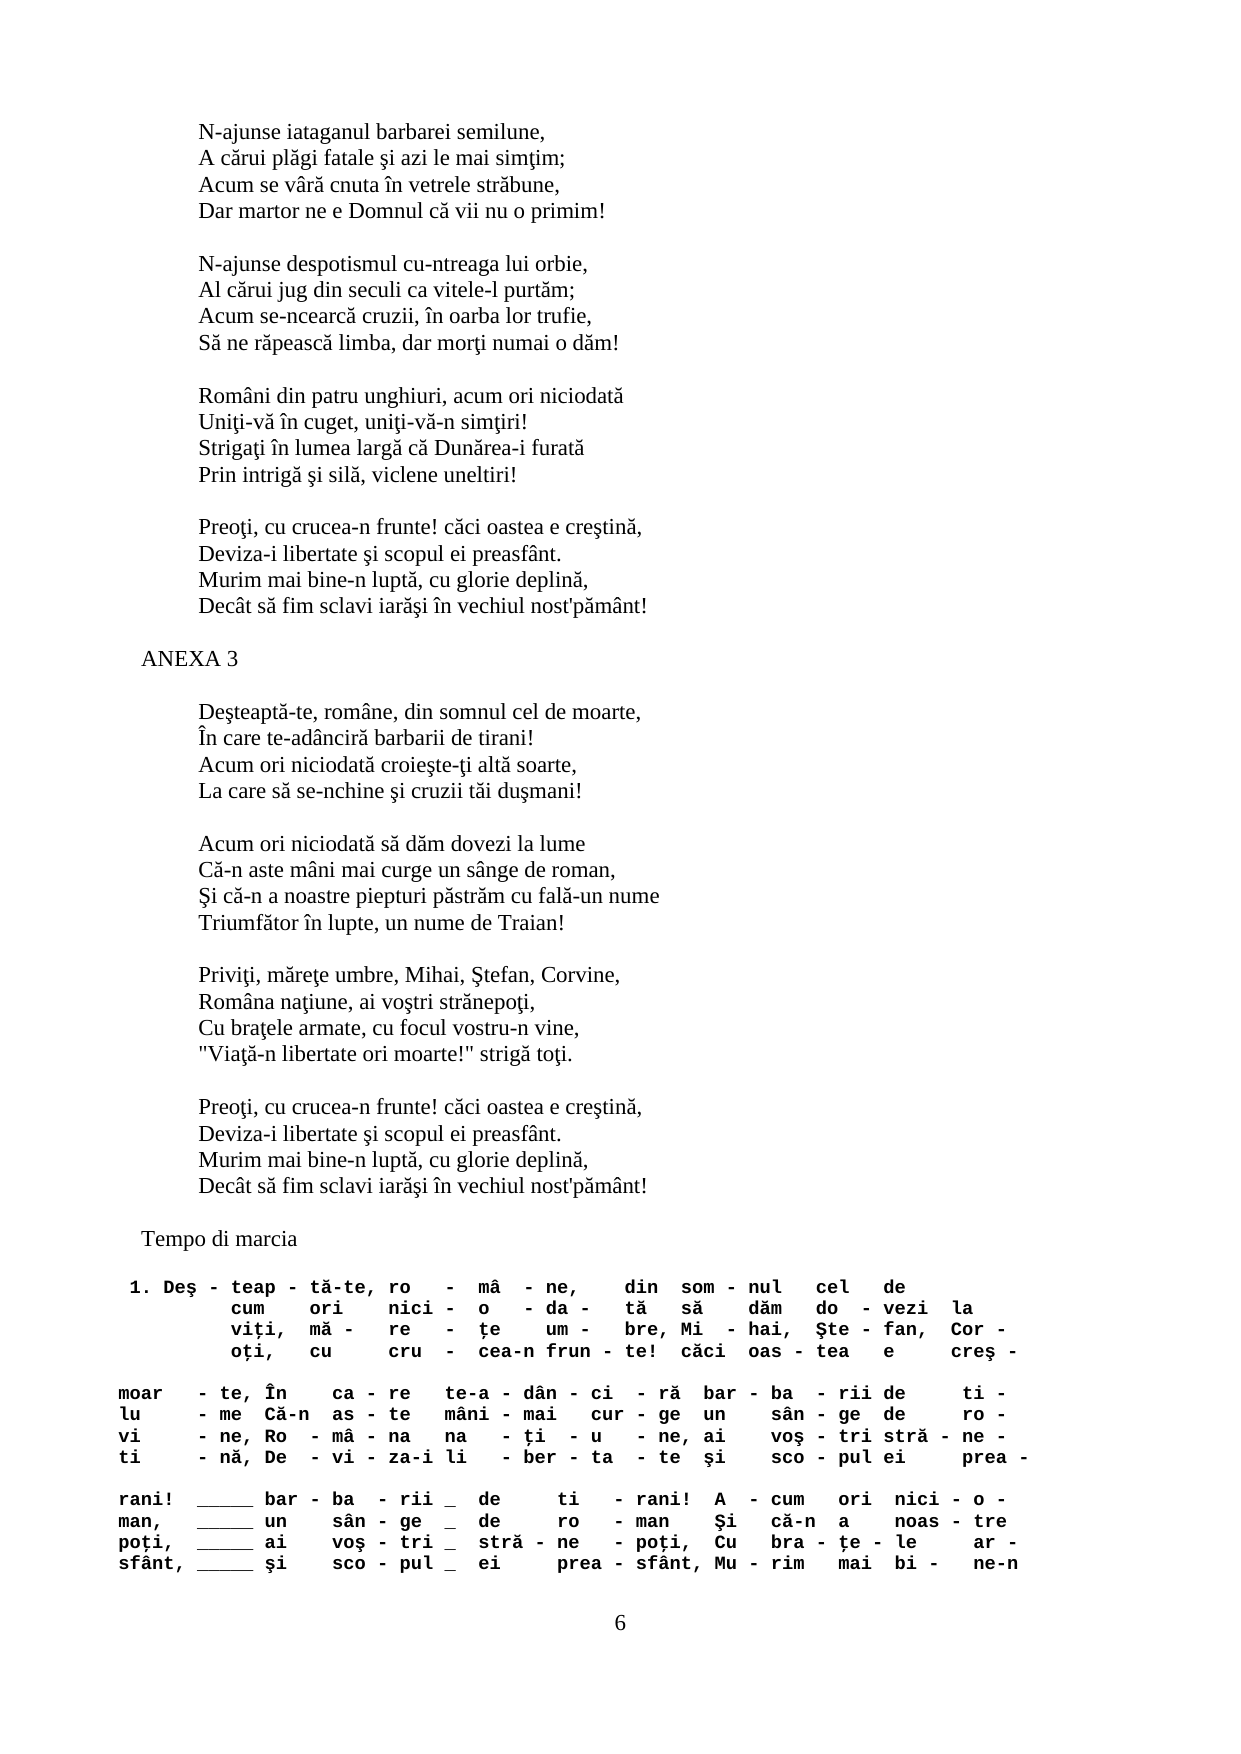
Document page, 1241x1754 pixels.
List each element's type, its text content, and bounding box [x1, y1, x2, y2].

text cum ori nici - o - da - tă să dăm do - vezi la [118, 1299, 1122, 1320]
text A cărui plăgi fatale şi azi le mai simţim; [118, 144, 1122, 171]
text Acum ori niciodată croieşte-ţi altă soarte, [118, 751, 1122, 777]
text Deviza-i libertate şi scopul ei preasfânt. [118, 540, 1122, 566]
text Acum se-ncearcă cruzii, în oarba lor trufie, [118, 303, 1122, 329]
text Deşteaptă-te, române, din somnul cel de moarte, [118, 698, 1122, 724]
text N-ajunse despotismul cu-ntreaga lui orbie, [118, 250, 1122, 276]
text sfânt, _____ şi sco - pul _ ei prea - sfânt, Mu - rim mai bi - ne-n [118, 1554, 1122, 1575]
text Triumfător în lupte, un nume de Traian! [118, 909, 1122, 935]
text rani! _____ bar - ba - rii _ de ti - rani! A - cum ori nici - o - [118, 1490, 1122, 1511]
text Decât să fim sclavi iarăşi în vechiul nost'pământ! [118, 592, 1122, 619]
text "Viaţă-n libertate ori moarte!" strigă toţi. [118, 1041, 1122, 1067]
text Al cărui jug din seculi ca vitele-l purtăm; [118, 276, 1122, 303]
text Tempo di marcia [118, 1225, 1122, 1251]
text moar - te, În ca - re te-a - dân - ci - ră bar - ba - rii de ti - [118, 1384, 1122, 1405]
text În care te-adânciră barbarii de tirani! [118, 724, 1122, 751]
text Acum ori niciodată să dăm dovezi la lume [118, 830, 1122, 856]
text Că-n aste mâni mai curge un sânge de roman, [118, 856, 1122, 882]
text poţi, _____ ai voş - tri _ stră - ne - poţi, Cu bra - ţe - le ar - [118, 1533, 1122, 1554]
text ti - nă, De - vi - za-i li - ber - ta - te şi sco - pul ei prea - [118, 1448, 1122, 1469]
text man, _____ un sân - ge _ de ro - man Şi că-n a noas - tre [118, 1511, 1122, 1533]
text Româna naţiune, ai voştri strănepoţi, [118, 988, 1122, 1014]
text Preoţi, cu crucea-n frunte! căci oastea e creştină, [118, 1093, 1122, 1119]
text 1. Deş - teap - tă-te, ro - mâ - ne, din som - nul cel de [118, 1278, 1122, 1299]
text La care să se-nchine şi cruzii tăi duşmani! [118, 777, 1122, 803]
text Acum se vâră cnuta în vetrele străbune, [118, 171, 1122, 197]
text Şi că-n a noastre piepturi păstrăm cu fală-un nume [118, 882, 1122, 909]
text Prin intrigă şi silă, viclene uneltiri! [118, 461, 1122, 487]
text Murim mai bine-n luptă, cu glorie deplină, [118, 1146, 1122, 1172]
text Români din patru unghiuri, acum ori niciodată [118, 382, 1122, 408]
text oţi, cu cru - cea-n frun - te! căci oas - tea e creş - [118, 1341, 1122, 1363]
text Uniţi-vă în cuget, uniţi-vă-n simţiri! [118, 408, 1122, 434]
text Strigaţi în lumea largă că Dunărea-i furată [118, 434, 1122, 461]
text Preoţi, cu crucea-n frunte! căci oastea e creştină, [118, 513, 1122, 540]
text Să ne răpească limba, dar morţi numai o dăm! [118, 329, 1122, 355]
text Deviza-i libertate şi scopul ei preasfânt. [118, 1119, 1122, 1146]
text vi - ne, Ro - mâ - na na - ţi - u - ne, ai voş - tri stră - ne - [118, 1426, 1122, 1448]
text Cu braţele armate, cu focul vostru-n vine, [118, 1014, 1122, 1041]
text Murim mai bine-n luptă, cu glorie deplină, [118, 566, 1122, 592]
text Decât să fim sclavi iarăşi în vechiul nost'pământ! [118, 1172, 1122, 1199]
text N-ajunse iataganul barbarei semilune, [118, 118, 1122, 144]
text ANEXA 3 [118, 645, 1122, 672]
text Priviţi, măreţe umbre, Mihai, Ştefan, Corvine, [118, 961, 1122, 988]
text Dar martor ne e Domnul că vii nu o primim! [118, 197, 1122, 223]
text lu - me Că-n as - te mâni - mai cur - ge un sân - ge de ro - [118, 1405, 1122, 1426]
text viţi, mă - re - ţe um - bre, Mi - hai, Şte - fan, Cor - [118, 1320, 1122, 1341]
